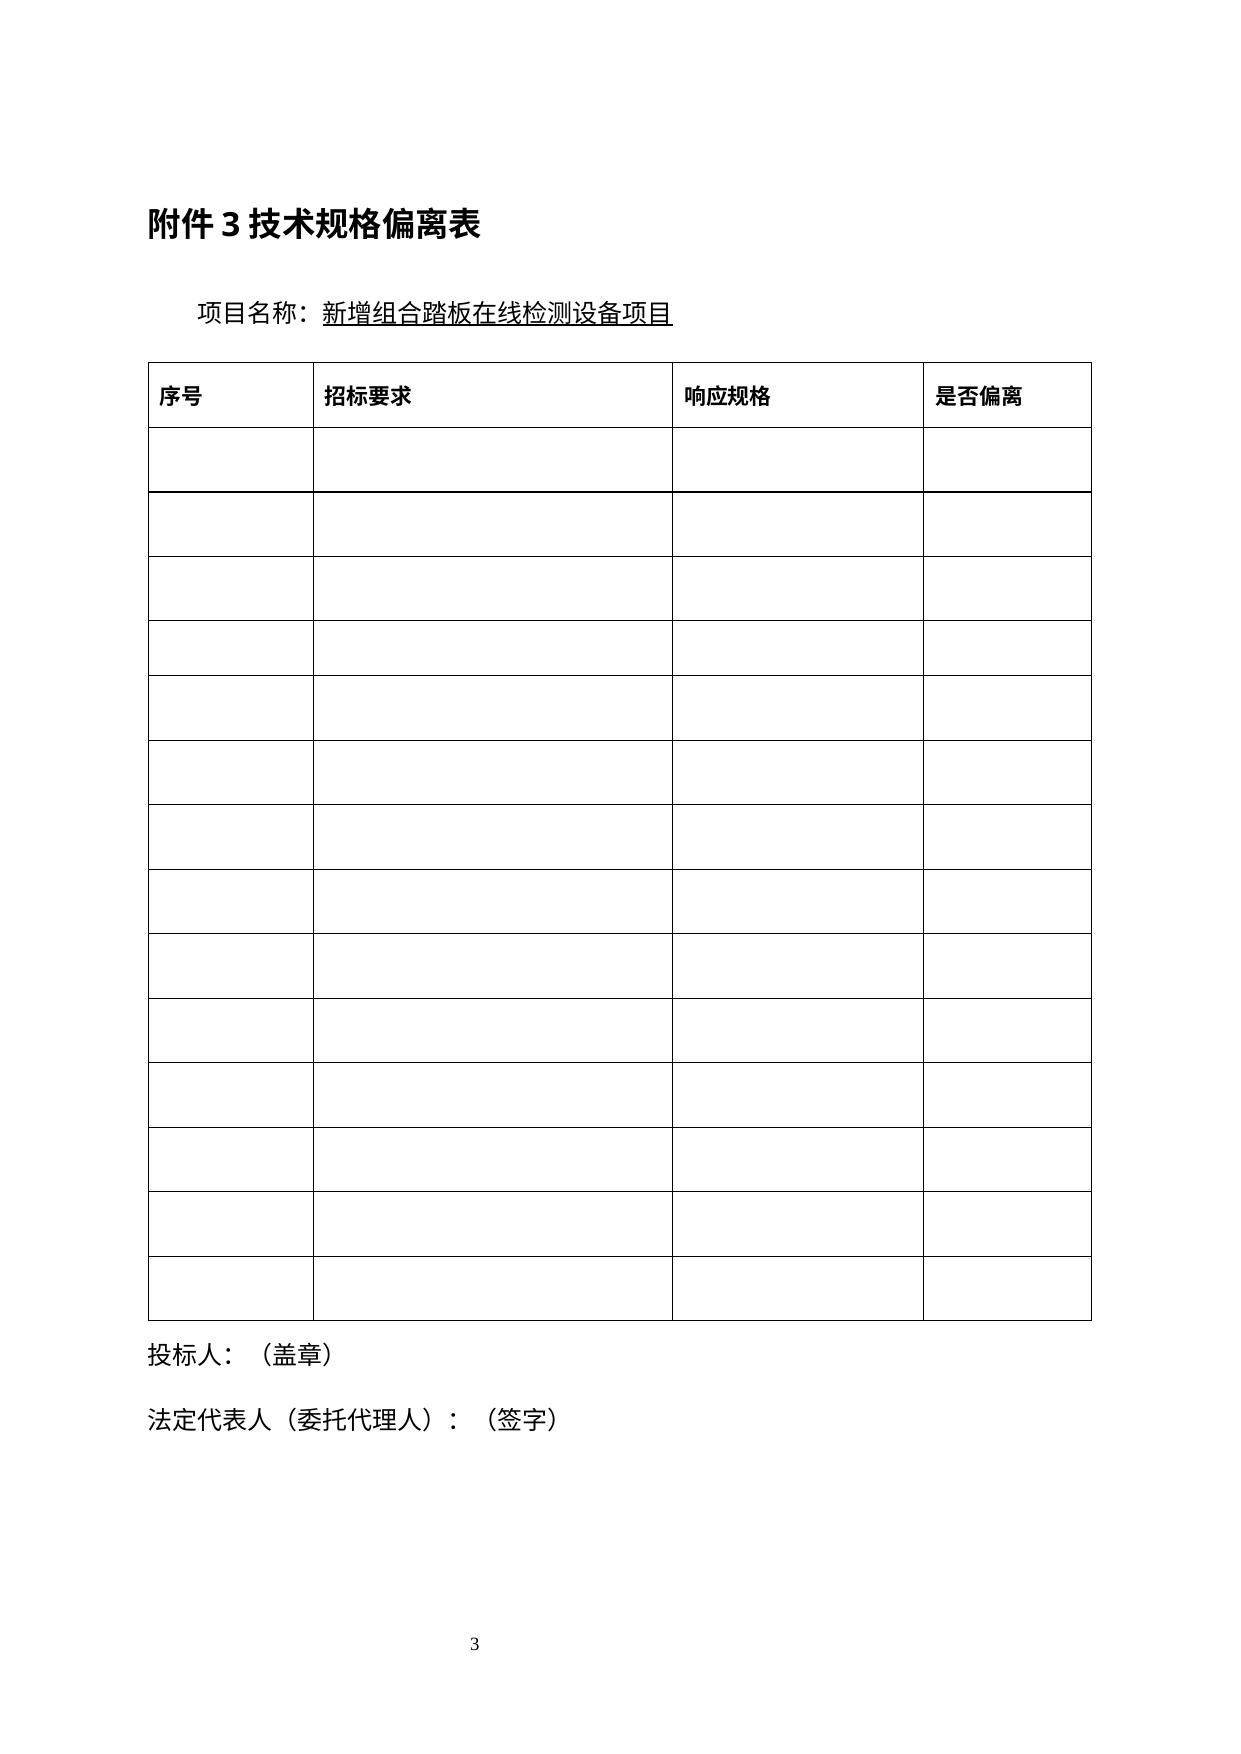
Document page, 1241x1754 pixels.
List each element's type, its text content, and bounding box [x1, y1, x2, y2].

table_cell [314, 741, 672, 804]
table_cell [673, 741, 923, 804]
table_cell [924, 805, 1091, 868]
table_cell [149, 1128, 313, 1191]
list 附件3 技术规格偏离表 [148, 190, 1092, 255]
table_cell [314, 999, 672, 1062]
table_cell [314, 1063, 672, 1127]
table_cell [314, 934, 672, 998]
table_cell [314, 621, 672, 675]
table_cell [924, 428, 1091, 491]
table_cell [673, 934, 923, 998]
table_cell [149, 428, 313, 491]
table_cell [673, 493, 923, 556]
table_cell [149, 870, 313, 933]
table_header 是否偏离 [924, 363, 1091, 427]
table_cell [924, 870, 1091, 933]
table_cell [149, 621, 313, 675]
table_cell [149, 741, 313, 804]
table_cell [673, 557, 923, 620]
table_cell [149, 493, 313, 556]
table_cell [314, 676, 672, 739]
text 法定代表人（委托代理人）：（签字） [148, 1386, 1092, 1451]
table_cell [149, 1192, 313, 1256]
table_cell [924, 676, 1091, 739]
table_cell [149, 999, 313, 1062]
text 投标人：（盖章） [148, 1321, 1092, 1386]
table_cell [314, 1257, 672, 1320]
table_cell [673, 621, 923, 675]
table_cell [314, 805, 672, 868]
table_cell [149, 676, 313, 739]
table_cell [673, 1063, 923, 1127]
table_cell [924, 934, 1091, 998]
table_cell [314, 428, 672, 491]
table_cell [673, 1257, 923, 1320]
table_cell [314, 1128, 672, 1191]
table_cell [149, 1257, 313, 1320]
table_header 招标要求 [314, 363, 672, 427]
table_cell [924, 1063, 1091, 1127]
table_cell [149, 805, 313, 868]
table_cell [924, 557, 1091, 620]
table_header 序号 [149, 363, 313, 427]
table_cell [314, 557, 672, 620]
table_cell [673, 805, 923, 868]
table_cell [924, 999, 1091, 1062]
table_header 响应规格 [673, 363, 923, 427]
table_cell [673, 1128, 923, 1191]
table_cell [924, 1192, 1091, 1256]
table_cell [924, 621, 1091, 675]
table_cell [924, 1128, 1091, 1191]
table_cell [924, 493, 1091, 556]
table_cell [314, 870, 672, 933]
table_cell [314, 493, 672, 556]
table_cell [673, 676, 923, 739]
table_cell [924, 741, 1091, 804]
table_cell [314, 1192, 672, 1256]
table_cell [149, 1063, 313, 1127]
text 项目名称：新增组合踏板在线检测设备项目 [148, 279, 1092, 344]
table_cell [149, 557, 313, 620]
table_cell [924, 1257, 1091, 1320]
table_cell [673, 428, 923, 491]
table_cell [149, 934, 313, 998]
table_cell [673, 870, 923, 933]
table_cell [673, 999, 923, 1062]
table_cell [673, 1192, 923, 1256]
